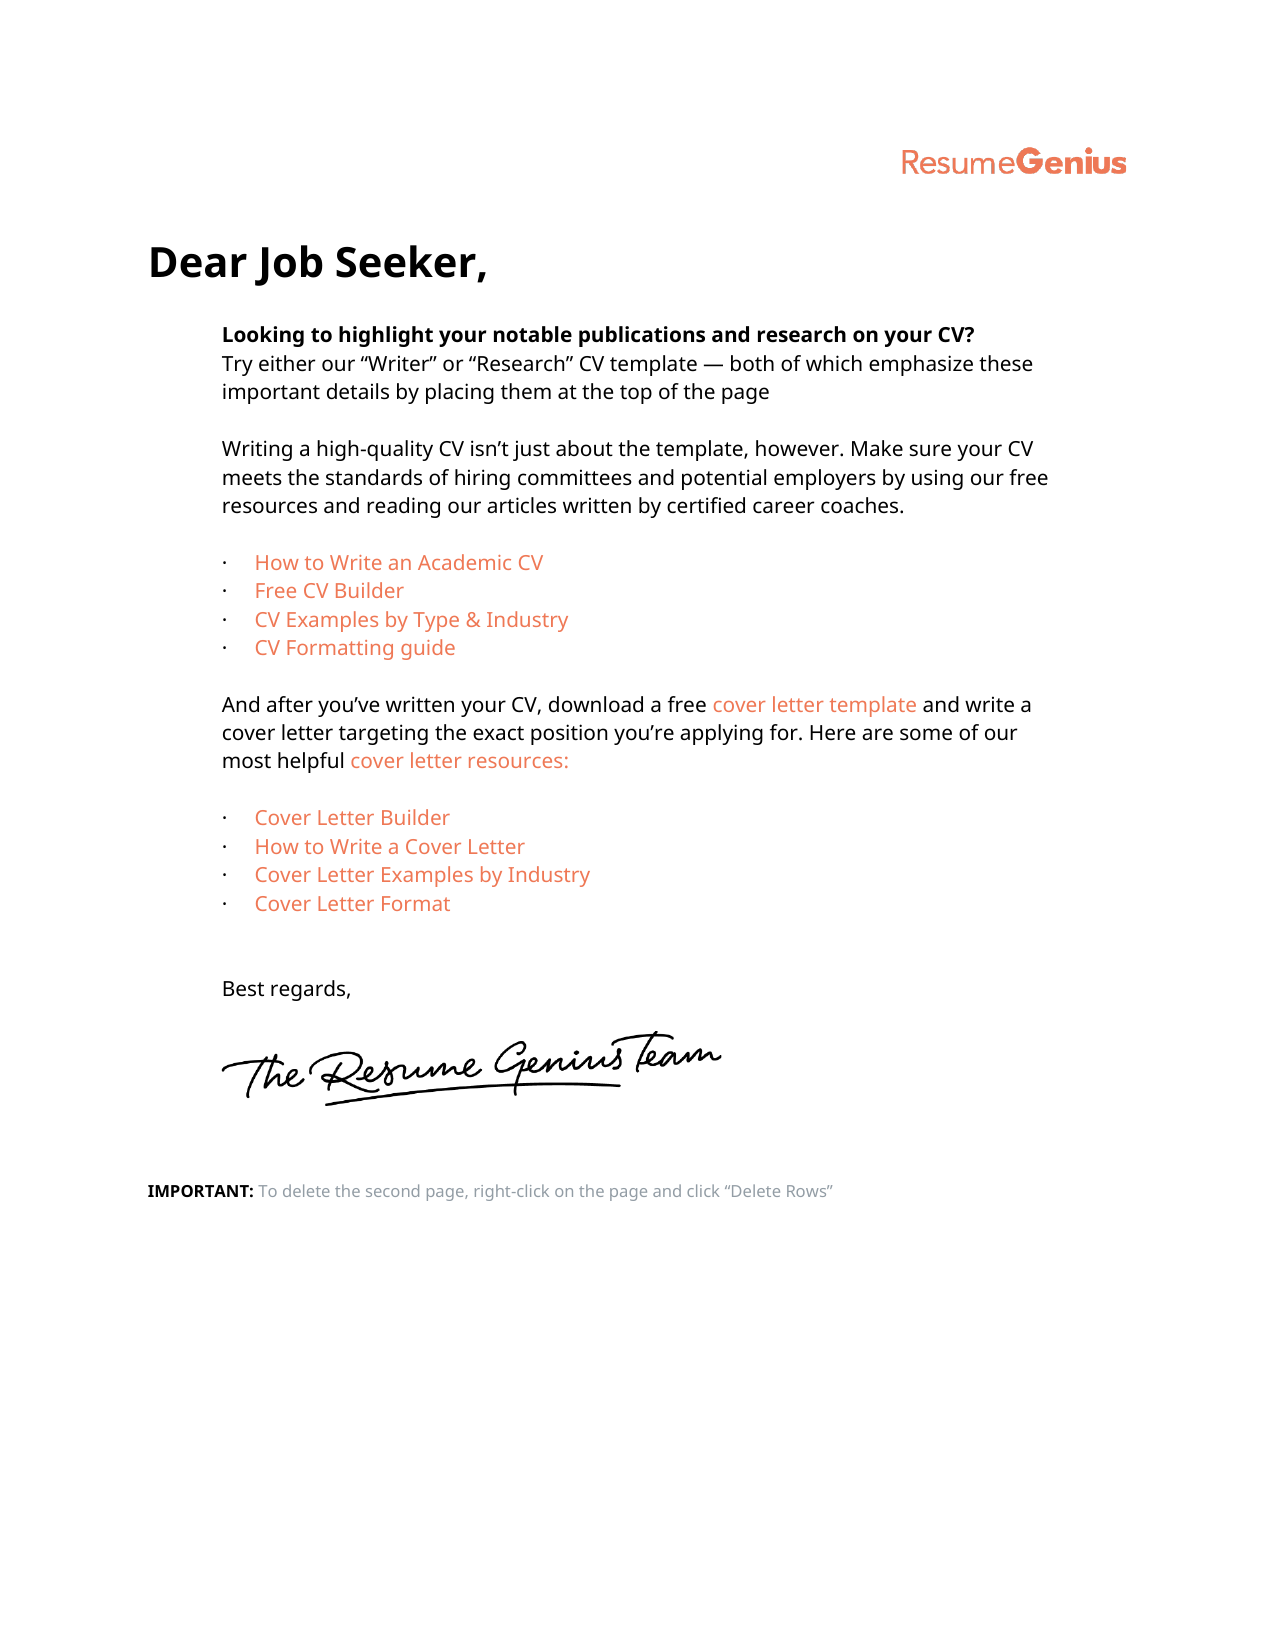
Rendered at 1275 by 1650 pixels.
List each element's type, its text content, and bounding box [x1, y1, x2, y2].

picture [902, 147, 1127, 174]
picture [221, 1031, 722, 1106]
table_cell Dear Job Seeker, Looking to highlight your notable publications and research on your CV? Try either our “Writer” or “Research” CV template — both of which emphasize these important details by placing them at the top of the page Writing a high-quality CV isn’t just about the template, however. Make sure your CV meets the standards of hiring committees and potential employers by using our free resources and reading our articles written by certified career coaches. · How to Write an Academic CV · Free CV Builder · CV Examples by Type & Industry · CV Formatting guide And after you’ve written your CV, download a free cover letter template and write a cover letter targeting the exact position you’re applying for. Here are some of our most helpful cover letter resources: · Cover Letter Builder · How to Write a Cover Letter · Cover Letter Examples by Industry · Cover Letter Format Best regards, IMPORTANT: To delete the second page, right-click on the page and click “Delete Rows” [30, 30, 1244, 1323]
